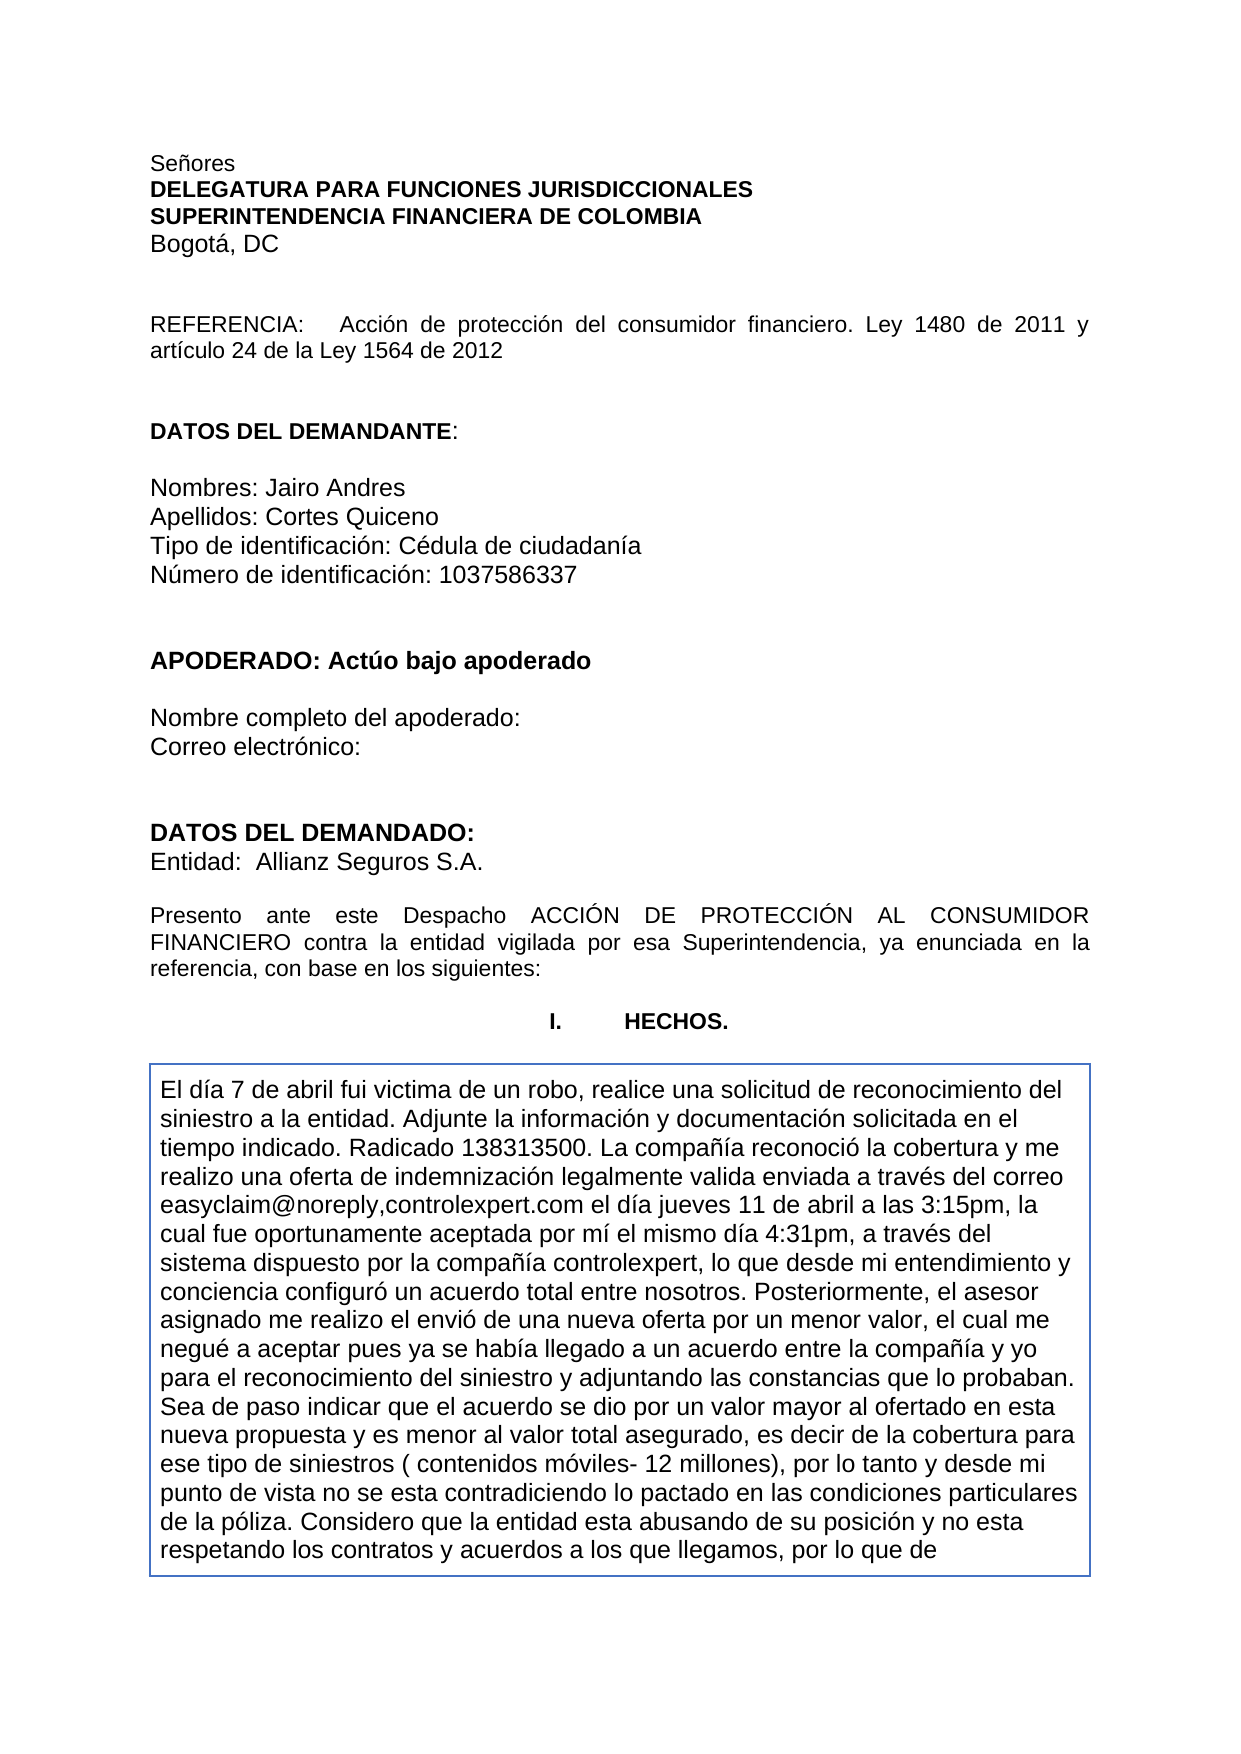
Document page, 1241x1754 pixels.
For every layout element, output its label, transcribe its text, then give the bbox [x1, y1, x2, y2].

text DELEGATURA PARA FUNCIONES JURISDICCIONALES [150, 176, 1090, 203]
text Correo electrónico: [150, 732, 1090, 761]
text Número de identificación: 1037586337 [150, 560, 1090, 588]
text Nombres: Jairo Andres [150, 473, 1090, 502]
text Nombre completo del apoderado: [150, 703, 1090, 732]
text DATOS DEL DEMANDADO: [150, 818, 1090, 847]
text Apellidos: Cortes Quiceno [150, 502, 1090, 531]
list HECHOS. [187, 1008, 1090, 1034]
text Presento ante este Despacho ACCIÓN DE PROTECCIÓN AL CONSUMIDOR FINANCIERO contra la entidad vigilada por esa Superintendencia, ya enunciada en la referencia, con base en los siguientes: [150, 902, 1090, 981]
text SUPERINTENDENCIA FINANCIERA DE COLOMBIA [150, 203, 1090, 229]
text REFERENCIA: Acción de protección del consumidor financiero. Ley 1480 de 2011 y artículo 24 de la Ley 1564 de 2012 [150, 311, 1090, 363]
text Entidad: Allianz Seguros S.A. [150, 847, 1090, 876]
text Señores [150, 150, 1090, 176]
text DATOS DEL DEMANDANTE: [150, 416, 1090, 445]
text APODERADO: Actúo bajo apoderado [150, 646, 1090, 675]
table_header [151, 1065, 1089, 1574]
text Tipo de identificación: Cédula de ciudadanía [150, 531, 1090, 560]
text Bogotá, DC [150, 229, 1090, 258]
